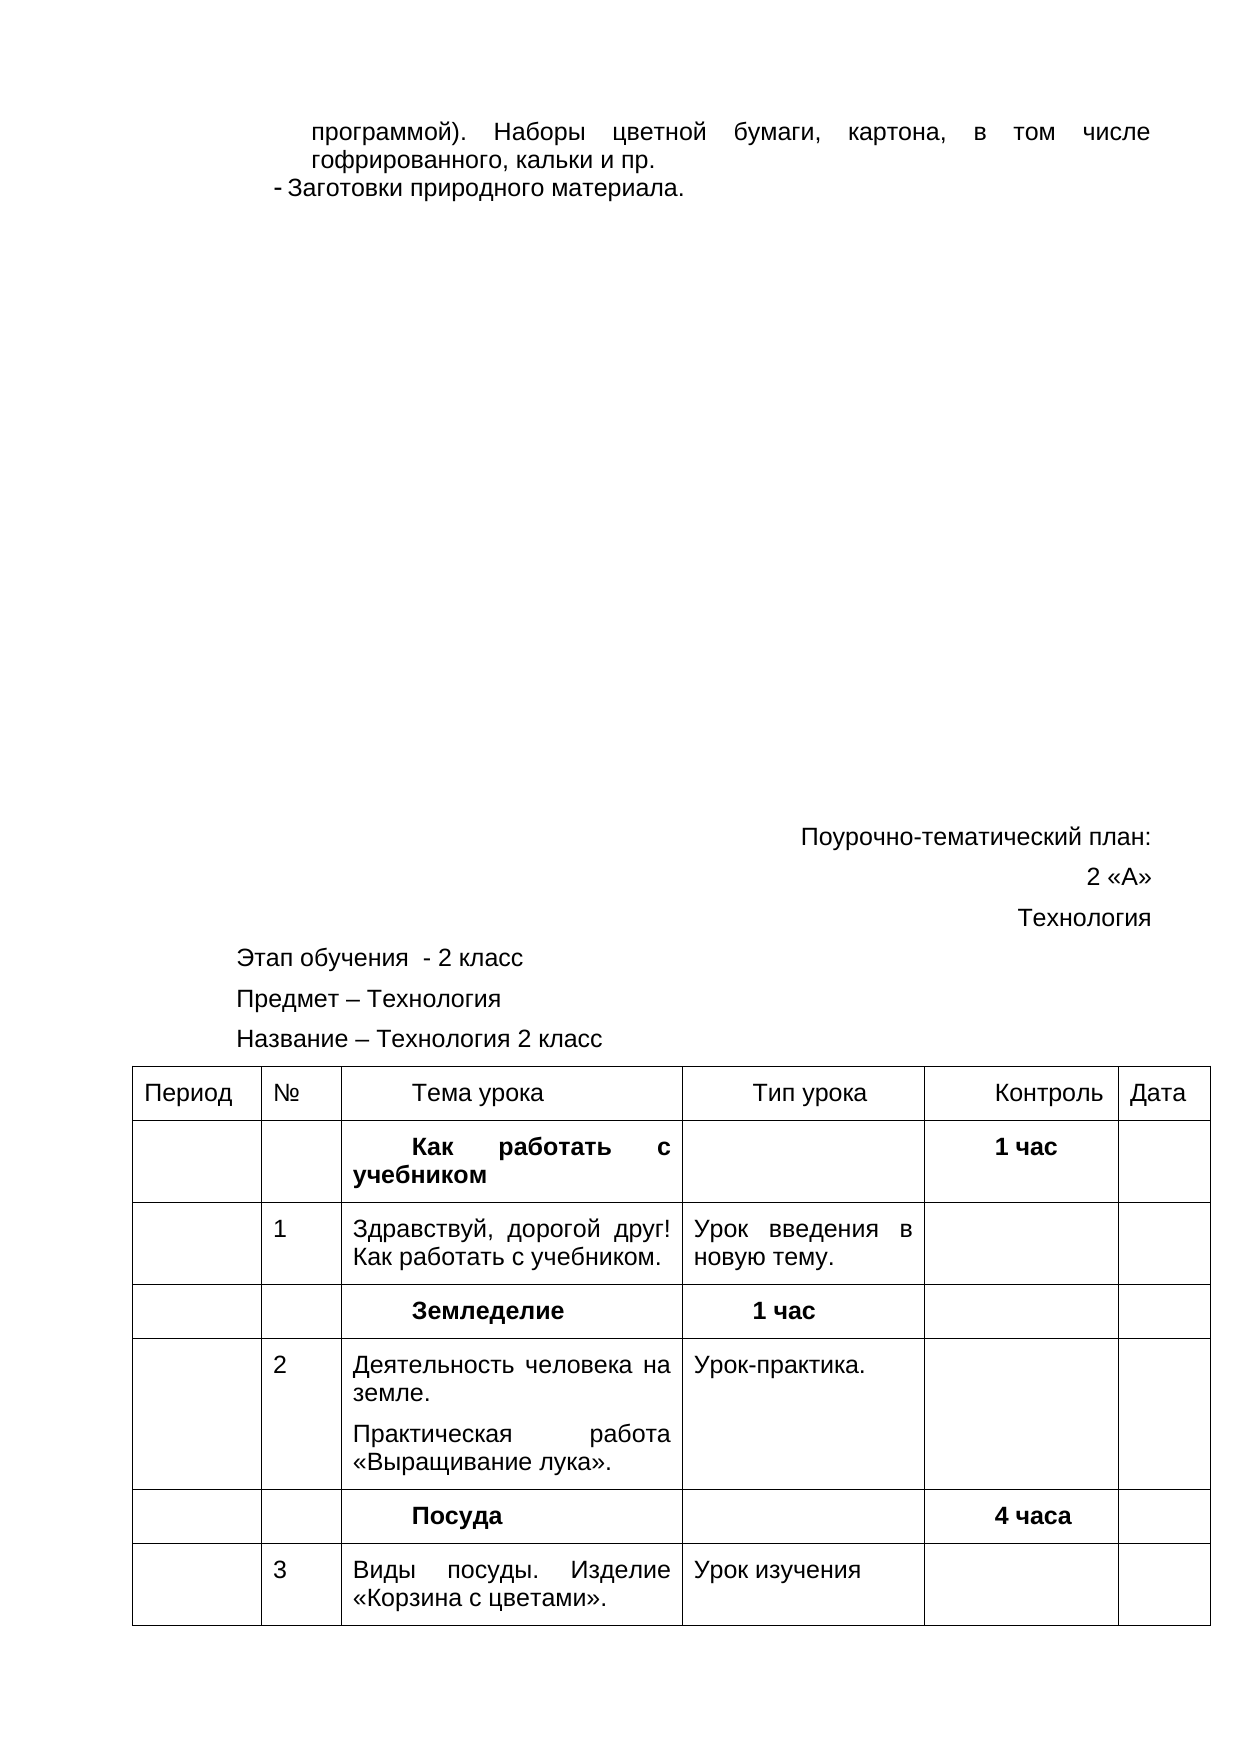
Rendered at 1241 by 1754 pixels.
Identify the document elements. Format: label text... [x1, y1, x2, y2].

table_cell 1 час [925, 1121, 1118, 1202]
table_cell [133, 1121, 261, 1202]
text Технология [177, 903, 1152, 932]
table_header Период [133, 1067, 261, 1120]
table_cell Урок-практика. [683, 1339, 924, 1488]
table_header Тема урока [342, 1067, 682, 1120]
table_cell [925, 1203, 1118, 1284]
table_cell [1119, 1490, 1210, 1543]
table_cell Как работать с учебником [342, 1121, 682, 1202]
table_cell [133, 1203, 261, 1284]
table_cell 2 [262, 1339, 341, 1488]
table_cell [1119, 1544, 1210, 1625]
table_cell [1119, 1121, 1210, 1202]
table_cell [133, 1285, 261, 1338]
table_header Тип урока [683, 1067, 924, 1120]
table_cell Посуда [342, 1490, 682, 1543]
table_cell [683, 1121, 924, 1202]
table_cell [925, 1544, 1118, 1625]
table_header Дата [1119, 1067, 1210, 1120]
table_cell [262, 1490, 341, 1543]
table_cell Деятельность человека на земле. Практическая работа «Выращивание лука». [342, 1339, 682, 1488]
table_cell Земледелие [342, 1285, 682, 1338]
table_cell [683, 1544, 924, 1625]
table_header № [262, 1067, 341, 1120]
table_cell [133, 1544, 261, 1625]
text Название – Технология 2 класс [177, 1025, 1152, 1053]
table_cell [683, 1490, 924, 1543]
table_cell [1119, 1339, 1210, 1488]
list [274, 118, 1152, 174]
table_cell [262, 1285, 341, 1338]
text 2 «А» [177, 863, 1152, 891]
table_cell 1 [262, 1203, 341, 1284]
table_cell 1 час [683, 1285, 924, 1338]
text Поурочно-тематический план: [177, 822, 1152, 851]
list Заготовки природного материала. [274, 174, 1152, 202]
table_cell Урок введения в новую тему. [683, 1203, 924, 1284]
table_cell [342, 1544, 682, 1625]
table_cell 3 [262, 1544, 341, 1625]
table_cell [925, 1339, 1118, 1488]
table_cell [1119, 1285, 1210, 1338]
text Предмет – Технология [177, 984, 1152, 1013]
table_cell [133, 1339, 261, 1488]
text Этап обучения - 2 класс [177, 944, 1152, 972]
table_cell Здравствуй, дорогой друг! Как работать с учебником. [342, 1203, 682, 1284]
table_cell 4 часа [925, 1490, 1118, 1543]
table_cell [1119, 1203, 1210, 1284]
table_cell [925, 1285, 1118, 1338]
table_header Контроль [925, 1067, 1118, 1120]
table_cell [133, 1490, 261, 1543]
table_cell [262, 1121, 341, 1202]
